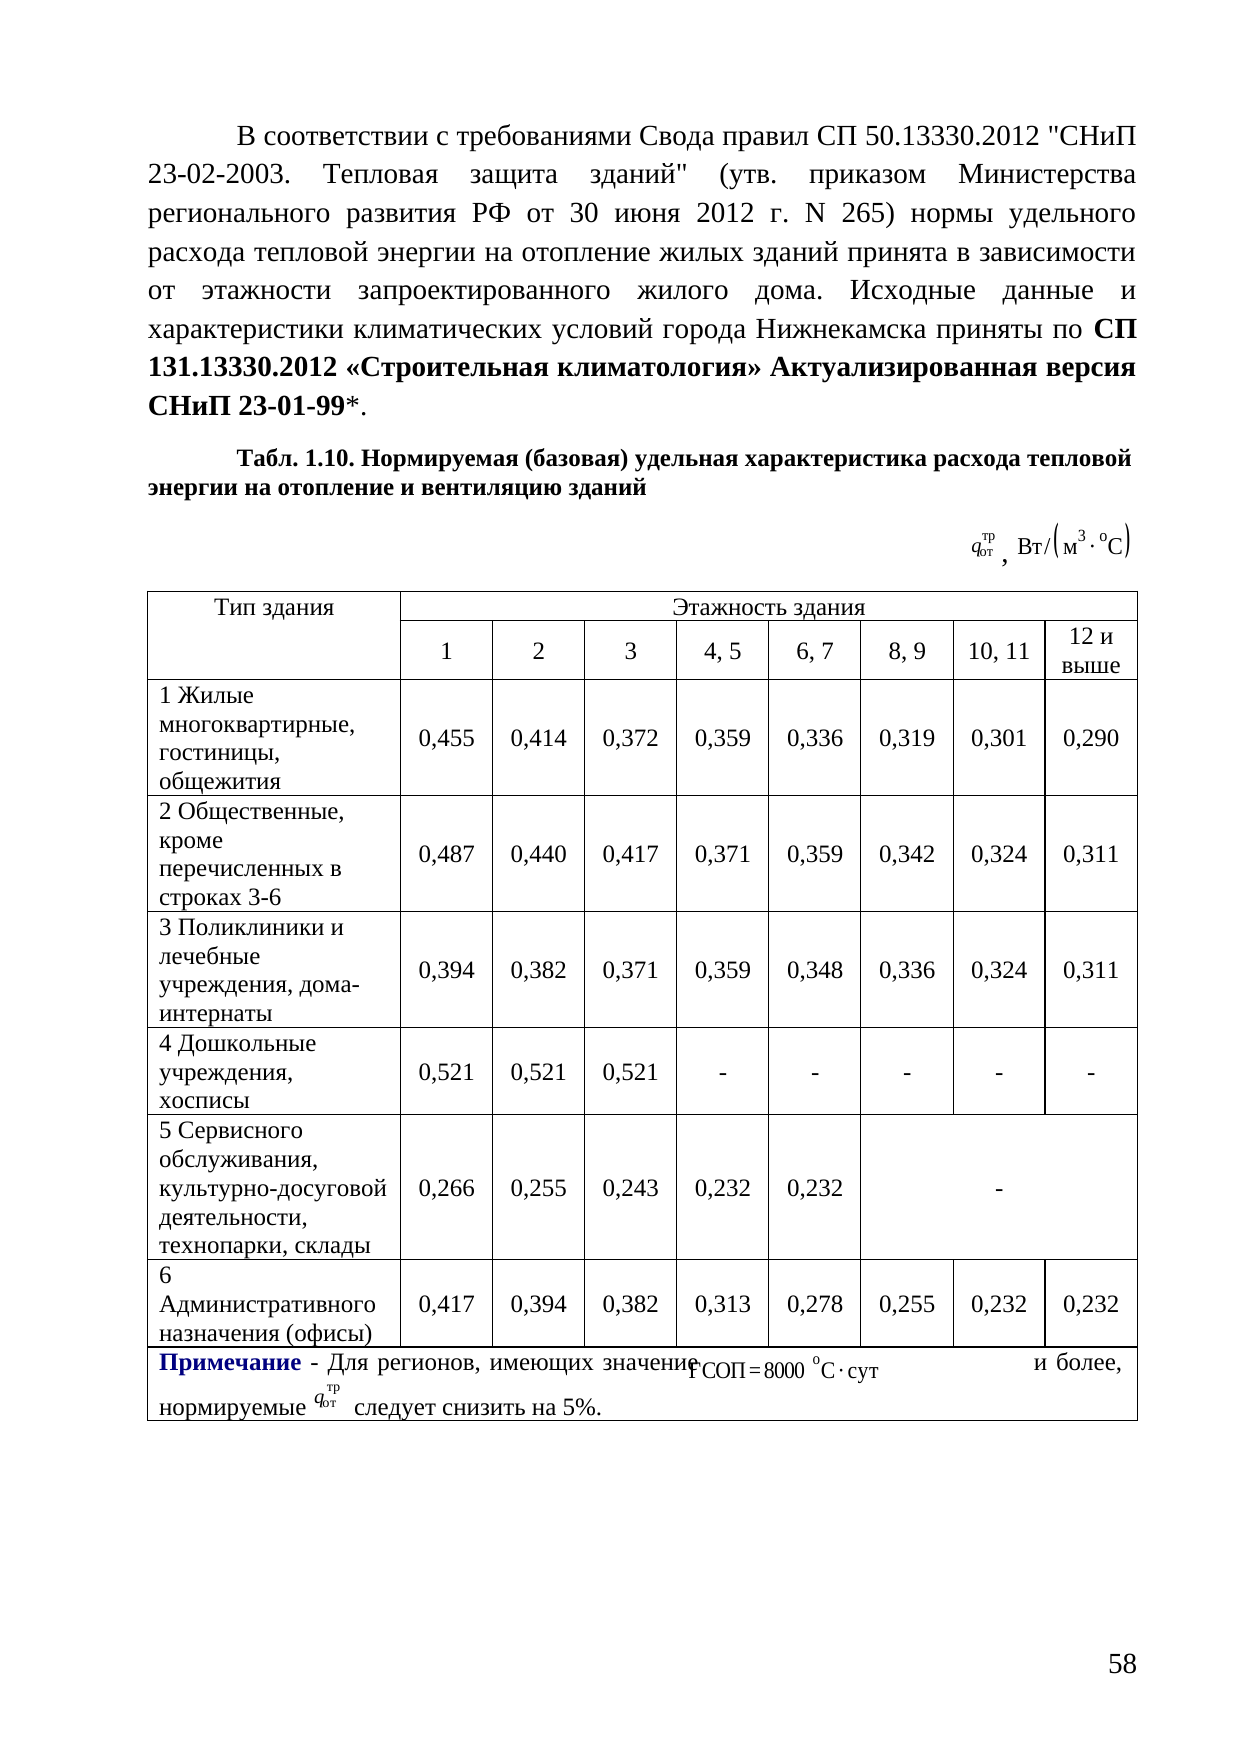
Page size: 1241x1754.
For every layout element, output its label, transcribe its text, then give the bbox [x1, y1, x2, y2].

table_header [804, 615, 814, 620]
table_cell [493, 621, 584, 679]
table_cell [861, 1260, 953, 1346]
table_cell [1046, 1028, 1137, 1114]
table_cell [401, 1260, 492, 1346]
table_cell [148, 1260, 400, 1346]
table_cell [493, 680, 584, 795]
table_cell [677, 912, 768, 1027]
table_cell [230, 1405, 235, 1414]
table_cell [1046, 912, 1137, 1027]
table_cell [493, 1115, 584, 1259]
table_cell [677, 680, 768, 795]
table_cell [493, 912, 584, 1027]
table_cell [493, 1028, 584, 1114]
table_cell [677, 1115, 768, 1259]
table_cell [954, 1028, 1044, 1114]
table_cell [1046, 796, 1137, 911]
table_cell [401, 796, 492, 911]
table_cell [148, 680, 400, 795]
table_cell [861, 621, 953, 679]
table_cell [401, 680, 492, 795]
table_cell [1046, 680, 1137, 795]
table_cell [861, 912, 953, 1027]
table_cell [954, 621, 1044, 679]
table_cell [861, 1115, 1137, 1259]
text В соответствии с требованиями Свода правил СП 50.13330.2012 "СНиП 23-02-2003. Тепловая защита зданий" (утв. приказом Министерства регионального развития РФ от 30 июня 2012 г. N 265) нормы удельного расхода тепловой энергии на отопление жилых зданий принята в зависимости от этажности запроектированного жилого дома. Исходные данные и характеристики климатических условий города Нижнекамска приняты по СП 131.13330.2012 «Строительная климатология» Актуализированная версия СНиП 23-01-99*. [148, 118, 1137, 421]
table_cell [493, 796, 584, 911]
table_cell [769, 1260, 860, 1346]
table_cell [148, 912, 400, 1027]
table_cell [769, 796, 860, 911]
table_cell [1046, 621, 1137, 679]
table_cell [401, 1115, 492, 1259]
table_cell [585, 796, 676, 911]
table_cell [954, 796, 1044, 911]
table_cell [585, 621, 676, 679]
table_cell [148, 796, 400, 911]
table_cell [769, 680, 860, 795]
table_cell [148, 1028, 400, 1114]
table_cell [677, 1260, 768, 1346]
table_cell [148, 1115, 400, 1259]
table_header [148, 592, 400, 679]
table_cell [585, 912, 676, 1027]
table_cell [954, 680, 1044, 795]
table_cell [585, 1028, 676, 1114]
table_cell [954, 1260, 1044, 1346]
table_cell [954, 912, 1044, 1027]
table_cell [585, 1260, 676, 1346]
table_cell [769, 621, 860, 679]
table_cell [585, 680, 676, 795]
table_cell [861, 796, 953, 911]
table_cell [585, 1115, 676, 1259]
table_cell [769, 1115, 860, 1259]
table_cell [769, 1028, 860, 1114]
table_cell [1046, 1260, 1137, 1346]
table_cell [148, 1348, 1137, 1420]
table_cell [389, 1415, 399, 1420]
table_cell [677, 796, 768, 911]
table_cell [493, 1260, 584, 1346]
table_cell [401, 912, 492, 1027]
text , [148, 521, 1137, 569]
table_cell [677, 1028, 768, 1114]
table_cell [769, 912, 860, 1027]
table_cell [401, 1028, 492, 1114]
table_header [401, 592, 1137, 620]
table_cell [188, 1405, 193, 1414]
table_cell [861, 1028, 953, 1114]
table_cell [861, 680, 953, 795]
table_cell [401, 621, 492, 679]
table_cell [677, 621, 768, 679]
